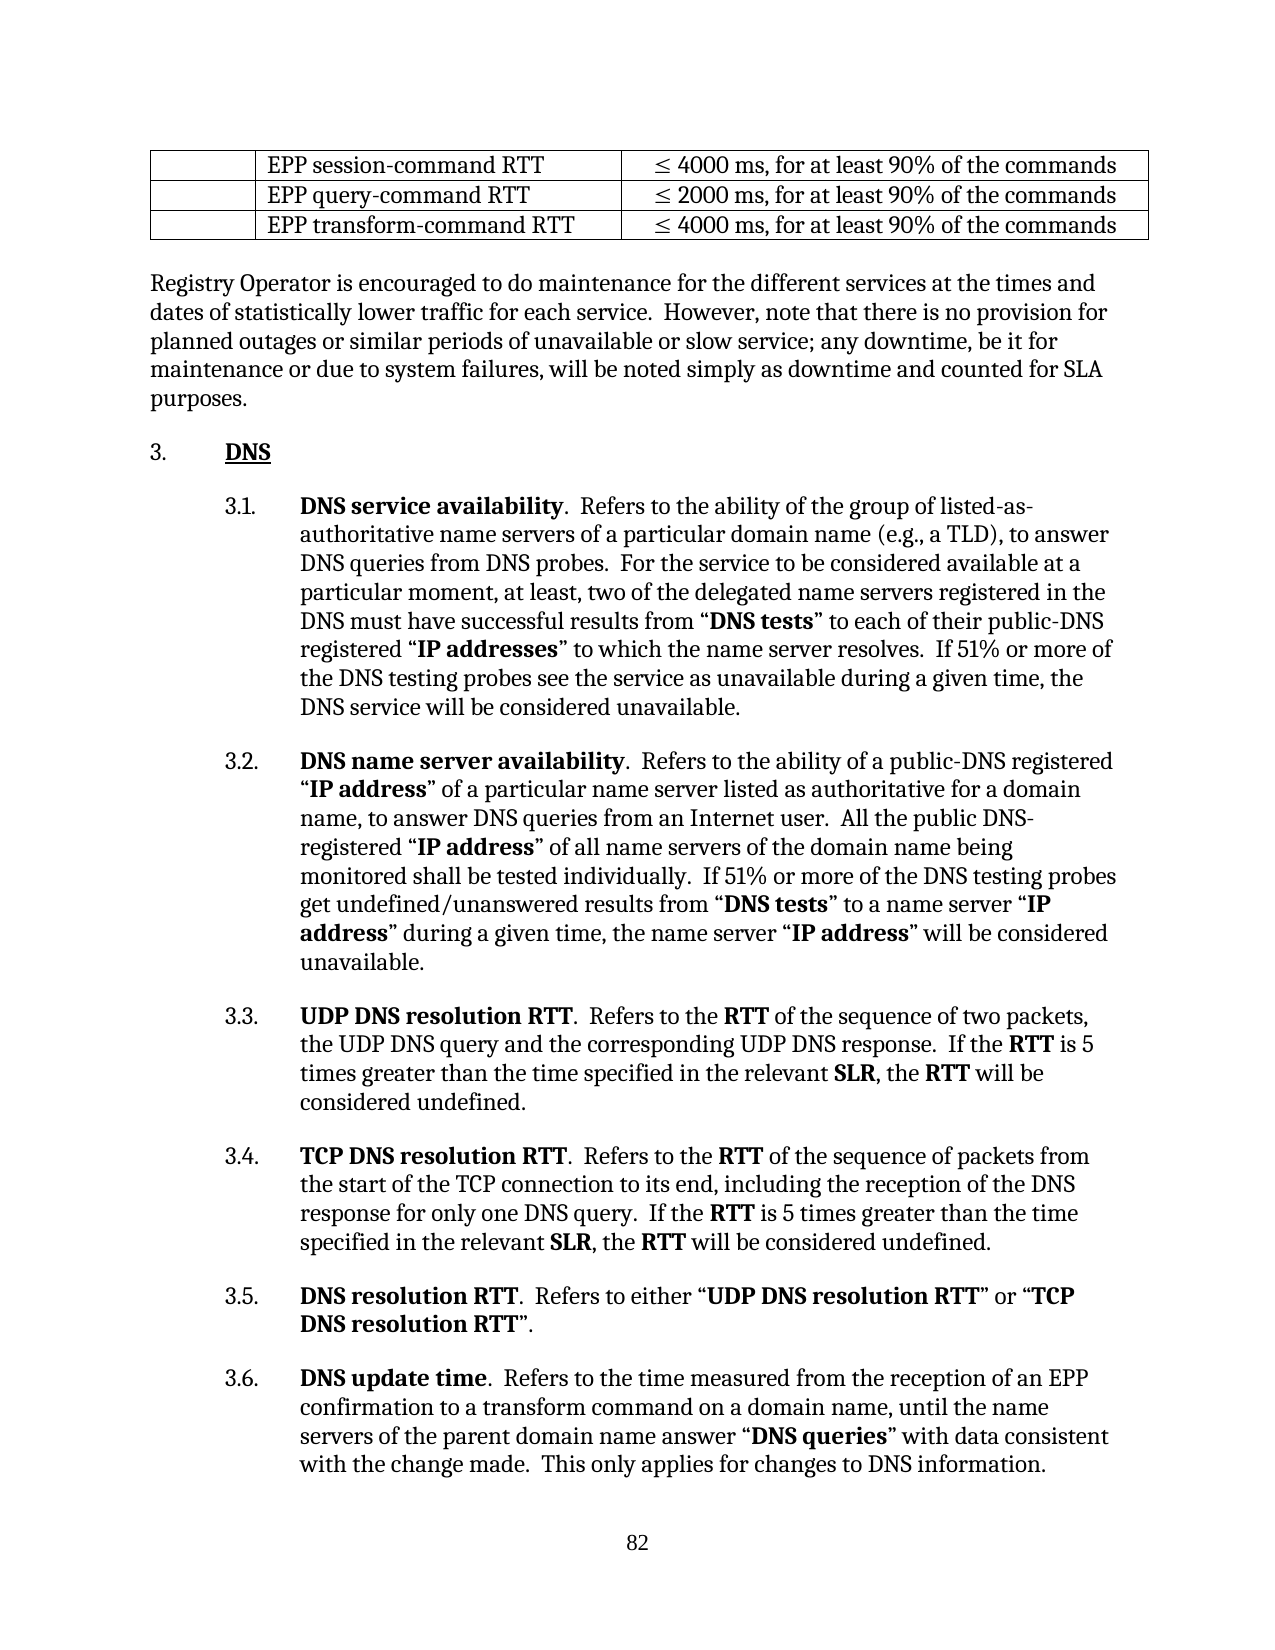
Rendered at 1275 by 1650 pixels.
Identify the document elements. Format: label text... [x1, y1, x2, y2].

list UDP DNS resolution RTT. Refers to the RTT of the sequence of two packets, the UDP DNS query and the corresponding UDP DNS response. If the RTT is 5 times greater than the time specified in the relevant SLR, the RTT will be considered undefined. [225, 1002, 1125, 1117]
list DNS resolution RTT. Refers to either “UDP DNS resolution RTT” or “TCP DNS resolution RTT”. [225, 1282, 1125, 1339]
table_cell EPP transform-command RTT [256, 211, 621, 239]
text Registry Operator is encouraged to do maintenance for the different services at the times and dates of statistically lower traffic for each service. However, note that there is no provision for planned outages or similar periods of unavailable or slow service; any downtime, be it for maintenance or due to system failures, will be noted simply as downtime and counted for SLA purposes. [150, 269, 1125, 413]
list TCP DNS resolution RTT. Refers to the RTT of the sequence of packets from the start of the TCP connection to its end, including the reception of the DNS response for only one DNS query. If the RTT is 5 times greater than the time specified in the relevant SLR, the RTT will be considered undefined. [225, 1142, 1125, 1257]
table_cell 2000 ms, for at least 90% of the commands [622, 181, 1148, 209]
list DNS update time. Refers to the time measured from the reception of an EPP confirmation to a transform command on a domain name, until the name servers of the parent domain name answer “DNS queries” with data consistent with the change made. This only applies for changes to DNS information. [225, 1364, 1125, 1479]
table_cell EPP query-command RTT [256, 181, 621, 209]
table_cell [151, 151, 255, 180]
table_cell [151, 181, 255, 209]
list DNS service availability. Refers to the ability of the group of listed-as-authoritative name servers of a particular domain name (e.g., a TLD), to answer DNS queries from DNS probes. For the service to be considered available at a particular moment, at least, two of the delegated name servers registered in the DNS must have successful results from “DNS tests” to each of their public-DNS registered “IP addresses” to which the name server resolves. If 51% or more of the DNS testing probes see the service as unavailable during a given time, the DNS service will be considered unavailable. [225, 492, 1125, 722]
table_cell [151, 211, 255, 239]
table_cell EPP session-command RTT [256, 151, 621, 180]
table_cell 4000 ms, for at least 90% of the commands [622, 151, 1148, 180]
list DNS [150, 438, 1125, 467]
table_cell 4000 ms, for at least 90% of the commands [622, 211, 1148, 239]
list DNS name server availability. Refers to the ability of a public-DNS registered “IP address” of a particular name server listed as authoritative for a domain name, to answer DNS queries from an Internet user. All the public DNS-registered “IP address” of all name servers of the domain name being monitored shall be tested individually. If 51% or more of the DNS testing probes get undefined/unanswered results from “DNS tests” to a name server “IP address” during a given time, the name server “IP address” will be considered unavailable. [225, 747, 1125, 977]
